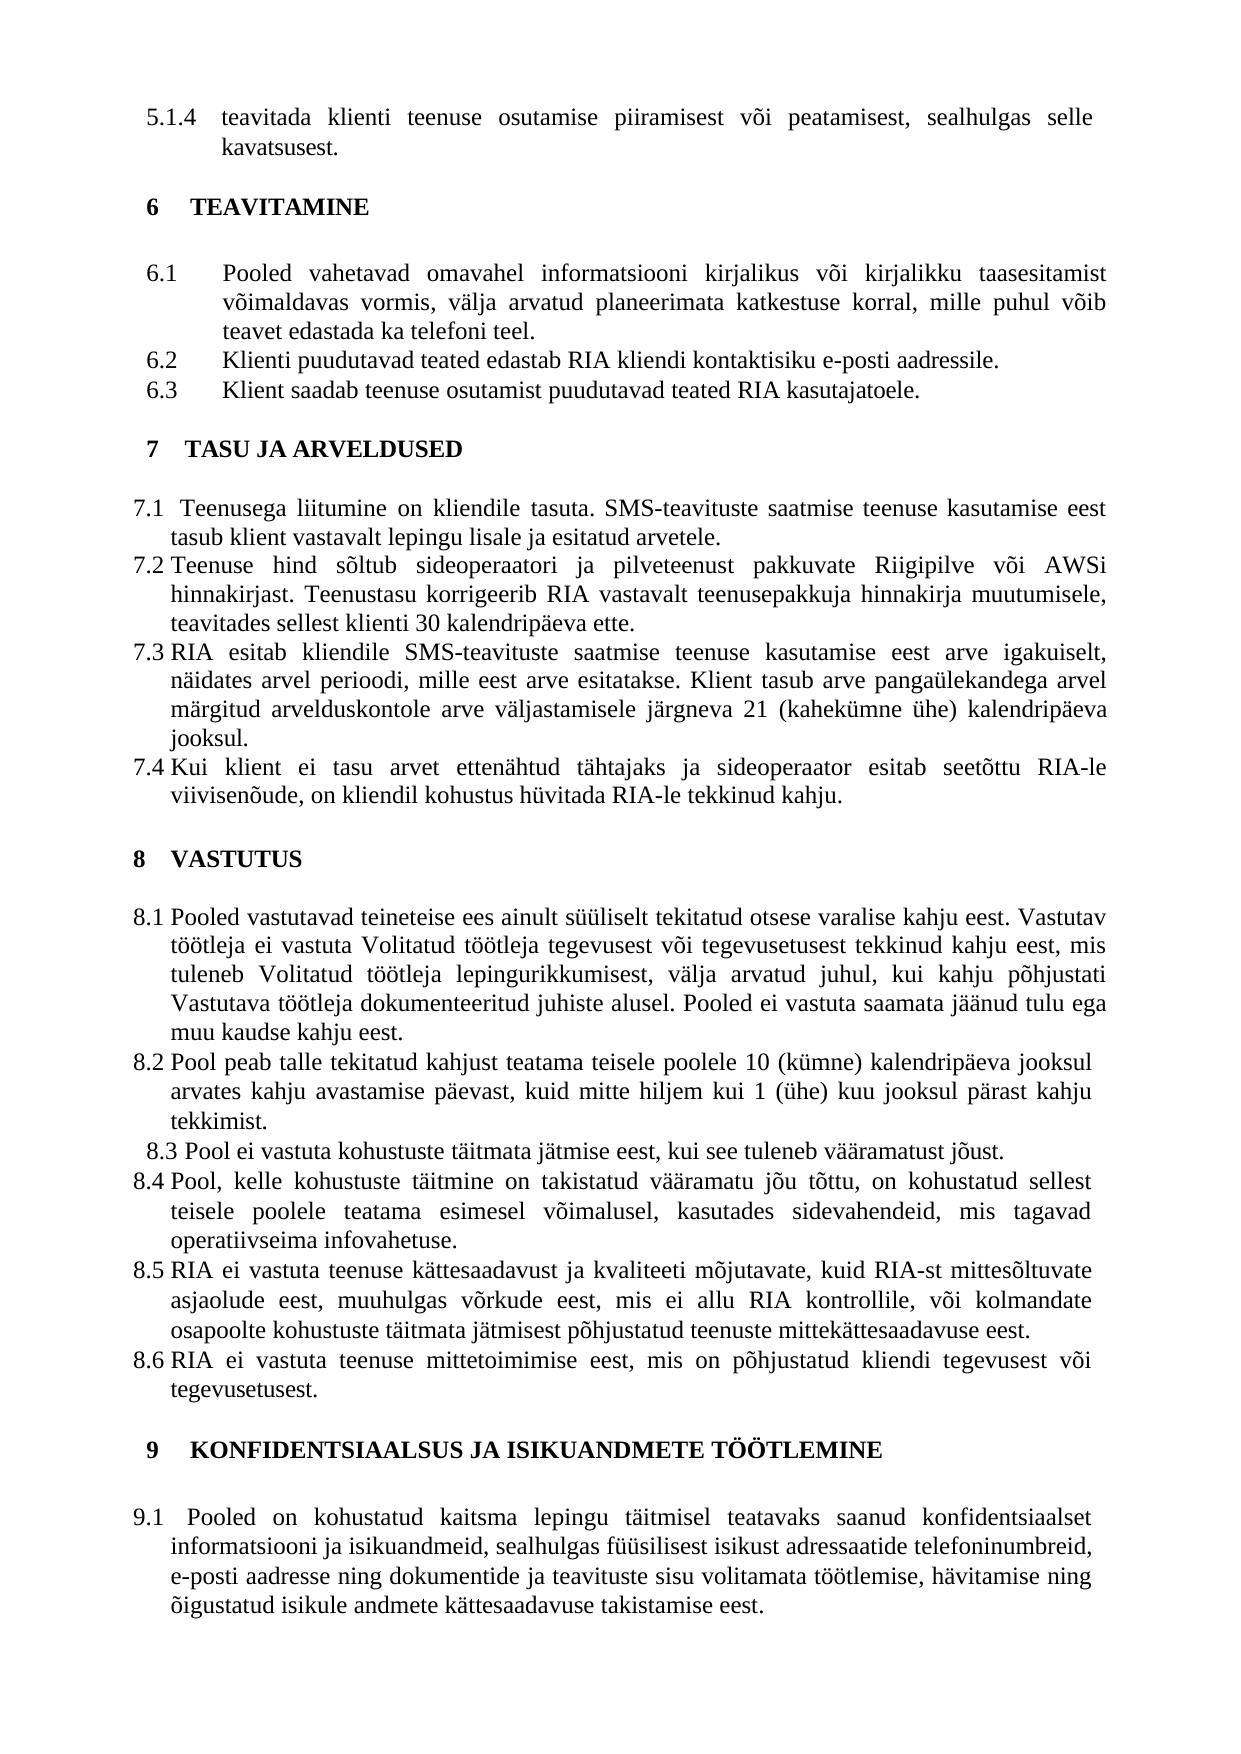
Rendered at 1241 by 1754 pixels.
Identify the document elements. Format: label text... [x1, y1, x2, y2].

list RIA ei vastuta teenuse mittetoimimise eest, mis on põhjustatud kliendi tegevusest või tegevusetusest. [133, 1345, 1093, 1403]
list Klienti puudutavad teated edastab RIA kliendi kontaktisiku e-posti aadressile. [146, 345, 1107, 374]
list teavitada klienti teenuse osutamise piiramisest või peatamisest, sealhulgas selle kavatsusest. [146, 102, 1093, 161]
list Kui klient ei tasu arvet ettenähtud tähtajaks ja sideoperaator esitab seetõttu RIA-le viivisenõude, on kliendil kohustus hüvitada RIA-le tekkinud kahju. [133, 752, 1107, 809]
list RIA ei vastuta teenuse kättesaadavust ja kvaliteeti mõjutavate, kuid RIA-st mittesõltuvate asjaolude eest, muuhulgas võrkude eest, mis ei allu RIA kontrollile, või kolmandate osapoolte kohustuste täitmata jätmisest põhjustatud teenuste mittekättesaadavuse eest. [133, 1256, 1093, 1343]
text 7 TASU JA ARVELDUSED [108, 405, 1107, 463]
list Pooled on kohustatud kaitsma lepingu täitmisel teatavaks saanud konfidentsiaalset informatsiooni ja isikuandmeid, sealhulgas füüsilisest isikust adressaatide telefoninumbreid, e-posti aadresse ning dokumentide ja teavituste sisu volitamata töötlemise, hävitamise ning õigustatud isikule andmete kättesaadavuse takistamise eest. [133, 1502, 1093, 1619]
subtitle TEAVITAMINE [146, 193, 1107, 221]
list Klient saadab teenuse osutamist puudutavad teated RIA kasutajatoele. [146, 375, 1107, 404]
subtitle KONFIDENTSIAALSUS JA ISIKUANDMETE TÖÖTLEMINE [146, 1436, 1107, 1464]
list Pooled vahetavad omavahel informatsiooni kirjalikus või kirjalikku taasesitamist võimaldavas vormis, välja arvatud planeerimata katkestuse korral, mille puhul võib teavet edastada ka telefoni teel. [146, 258, 1107, 345]
subtitle VASTUTUS [133, 844, 1107, 902]
list Pooled vastutavad teineteise ees ainult süüliselt tekitatud otsese varalise kahju eest. Vastutav töötleja ei vastuta Volitatud töötleja tegevusest või tegevusetusest tekkinud kahju eest, mis tuleneb Volitatud töötleja lepingurikkumisest, välja arvatud juhul, kui kahju põhjustati Vastutava töötleja dokumenteeritud juhiste alusel. Pooled ei vastuta saamata jäänud tulu ega muu kaudse kahju eest. [133, 902, 1107, 1046]
list Teenusega liitumine on kliendile tasuta. SMS-teavituste saatmise teenuse kasutamise eest tasub klient vastavalt lepingu lisale ja esitatud arvetele. [133, 493, 1107, 550]
list Pool peab talle tekitatud kahjust teatama teisele poolele 10 (kümne) kalendripäeva jooksul arvates kahju avastamise päevast, kuid mitte hiljem kui 1 (ühe) kuu jooksul pärast kahju tekkimist. [133, 1047, 1093, 1135]
list Pool ei vastuta kohustuste täitmata jätmise eest, kui see tuleneb vääramatust jõust. [146, 1136, 1107, 1165]
list Pool, kelle kohustuste täitmine on takistatud vääramatu jõu tõttu, on kohustatud sellest teisele poolele teatama esimesel võimalusel, kasutades sidevahendeid, mis tagavad operatiivseima infovahetuse. [133, 1166, 1092, 1254]
list RIA esitab kliendile SMS-teavituste saatmise teenuse kasutamise eest arve igakuiselt, näidates arvel perioodi, mille eest arve esitatakse. Klient tasub arve pangaülekandega arvel märgitud arvelduskontole arve väljastamisele järgneva 21 (kahekümne ühe) kalendripäeva jooksul. [133, 637, 1107, 752]
list Teenuse hind sõltub sideoperaatori ja pilveteenust pakkuvate Riigipilve või AWSi hinnakirjast. Teenustasu korrigeerib RIA vastavalt teenusepakkuja hinnakirja muutumisele, teavitades sellest klienti 30 kalendripäeva ette. [133, 550, 1107, 637]
